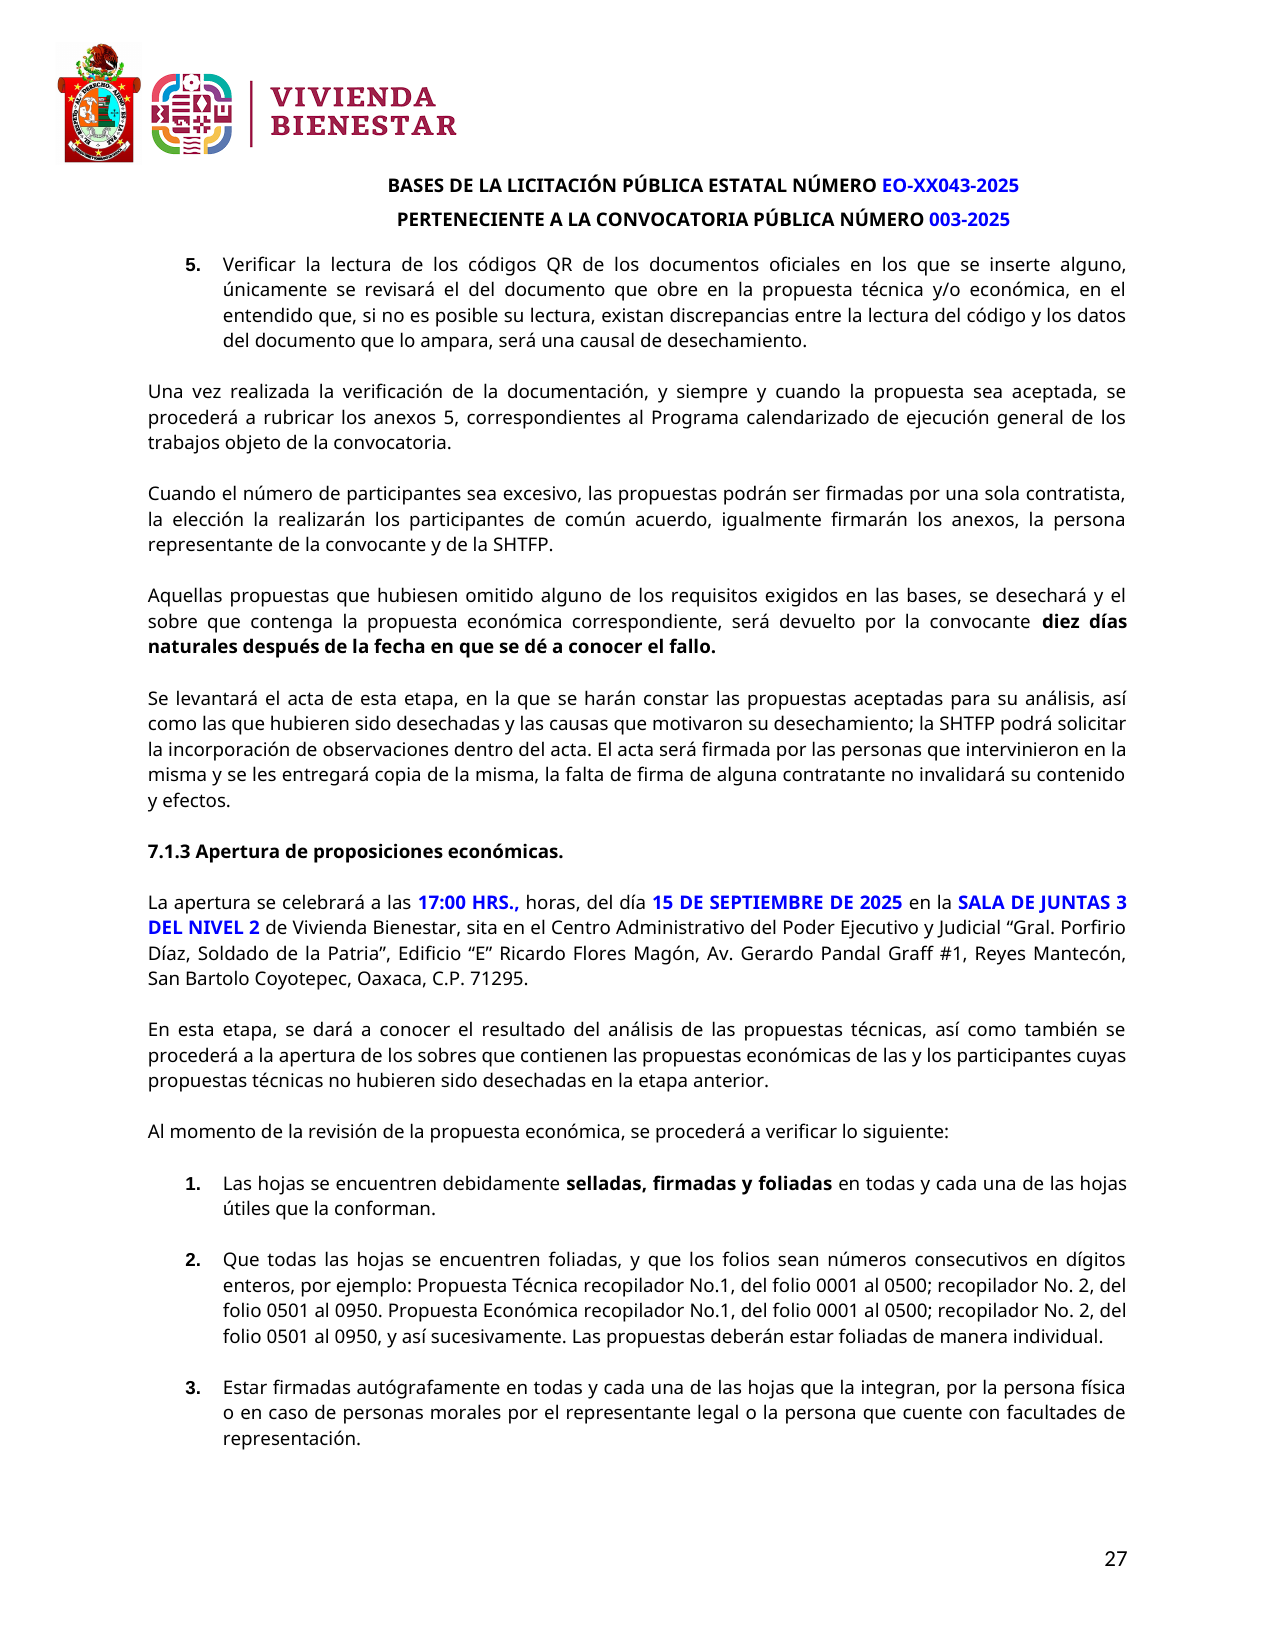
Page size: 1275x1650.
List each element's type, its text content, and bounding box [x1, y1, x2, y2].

picture [55, 42, 143, 165]
text 7.1.3 Apertura de proposiciones económicas. [148, 838, 1127, 863]
text Aquellas propuestas que hubiesen omitido alguno de los requisitos exigidos en las bases, se desechará y el sobre que contenga la propuesta económica correspondiente, será devuelto por la convocante diez días naturales después de la fecha en que se dé a conocer el fallo. [148, 583, 1127, 659]
text Se levantará el acta de esta etapa, en la que se harán constar las propuestas aceptadas para su análisis, así como las que hubieren sido desechadas y las causas que motivaron su desechamiento; la SHTFP podrá solicitar la incorporación de observaciones dentro del acta. El acta será firmada por las personas que intervinieron en la misma y se les entregará copia de la misma, la falta de firma de alguna contratante no invalidará su contenido y efectos. [148, 685, 1127, 812]
list Las hojas se encuentren debidamente selladas, firmadas y foliadas en todas y cada una de las hojas útiles que la conforman. [185, 1170, 1127, 1221]
picture [147, 66, 473, 163]
list Que todas las hojas se encuentren foliadas, y que los folios sean números consecutivos en dígitos enteros, por ejemplo: Propuesta Técnica recopilador No.1, del folio 0001 al 0500; recopilador No. 2, del folio 0501 al 0950. Propuesta Económica recopilador No.1, del folio 0001 al 0500; recopilador No. 2, del folio 0501 al 0950, y así sucesivamente. Las propuestas deberán estar foliadas de manera individual. [185, 1246, 1127, 1348]
text Una vez realizada la verificación de la documentación, y siempre y cuando la propuesta sea aceptada, se procederá a rubricar los anexos 5, correspondientes al Programa calendarizado de ejecución general de los trabajos objeto de la convocatoria. [148, 379, 1127, 455]
list Estar firmadas autógrafamente en todas y cada una de las hojas que la integran, por la persona física o en caso de personas morales por el representante legal o la persona que cuente con facultades de representación. [185, 1374, 1127, 1451]
text Cuando el número de participantes sea excesivo, las propuestas podrán ser firmadas por una sola contratista, la elección la realizarán los participantes de común acuerdo, igualmente firmarán los anexos, la persona representante de la convocante y de la SHTFP. [148, 481, 1127, 557]
text Al momento de la revisión de la propuesta económica, se procederá a verificar lo siguiente: [148, 1119, 1127, 1144]
text La apertura se celebrará a las 17:00 HRS., horas, del día 15 DE SEPTIEMBRE DE 2025 en la SALA DE JUNTAS 3 DEL NIVEL 2 de Vivienda Bienestar, sita en el Centro Administrativo del Poder Ejecutivo y Judicial “Gral. Porfirio Díaz, Soldado de la Patria”, Edificio “E” Ricardo Flores Magón, Av. Gerardo Pandal Graff #1, Reyes Mantecón, San Bartolo Coyotepec, Oaxaca, C.P. 71295. [148, 889, 1127, 991]
list Verificar la lectura de los códigos QR de los documentos oficiales en los que se inserte alguno, únicamente se revisará el del documento que obre en la propuesta técnica y/o económica, en el entendido que, si no es posible su lectura, existan discrepancias entre la lectura del código y los datos del documento que lo ampara, será una causal de desechamiento. [185, 251, 1127, 353]
text En esta etapa, se dará a conocer el resultado del análisis de las propuestas técnicas, así como también se procederá a la apertura de los sobres que contienen las propuestas económicas de las y los participantes cuyas propuestas técnicas no hubieren sido desechadas en la etapa anterior. [148, 1017, 1127, 1093]
